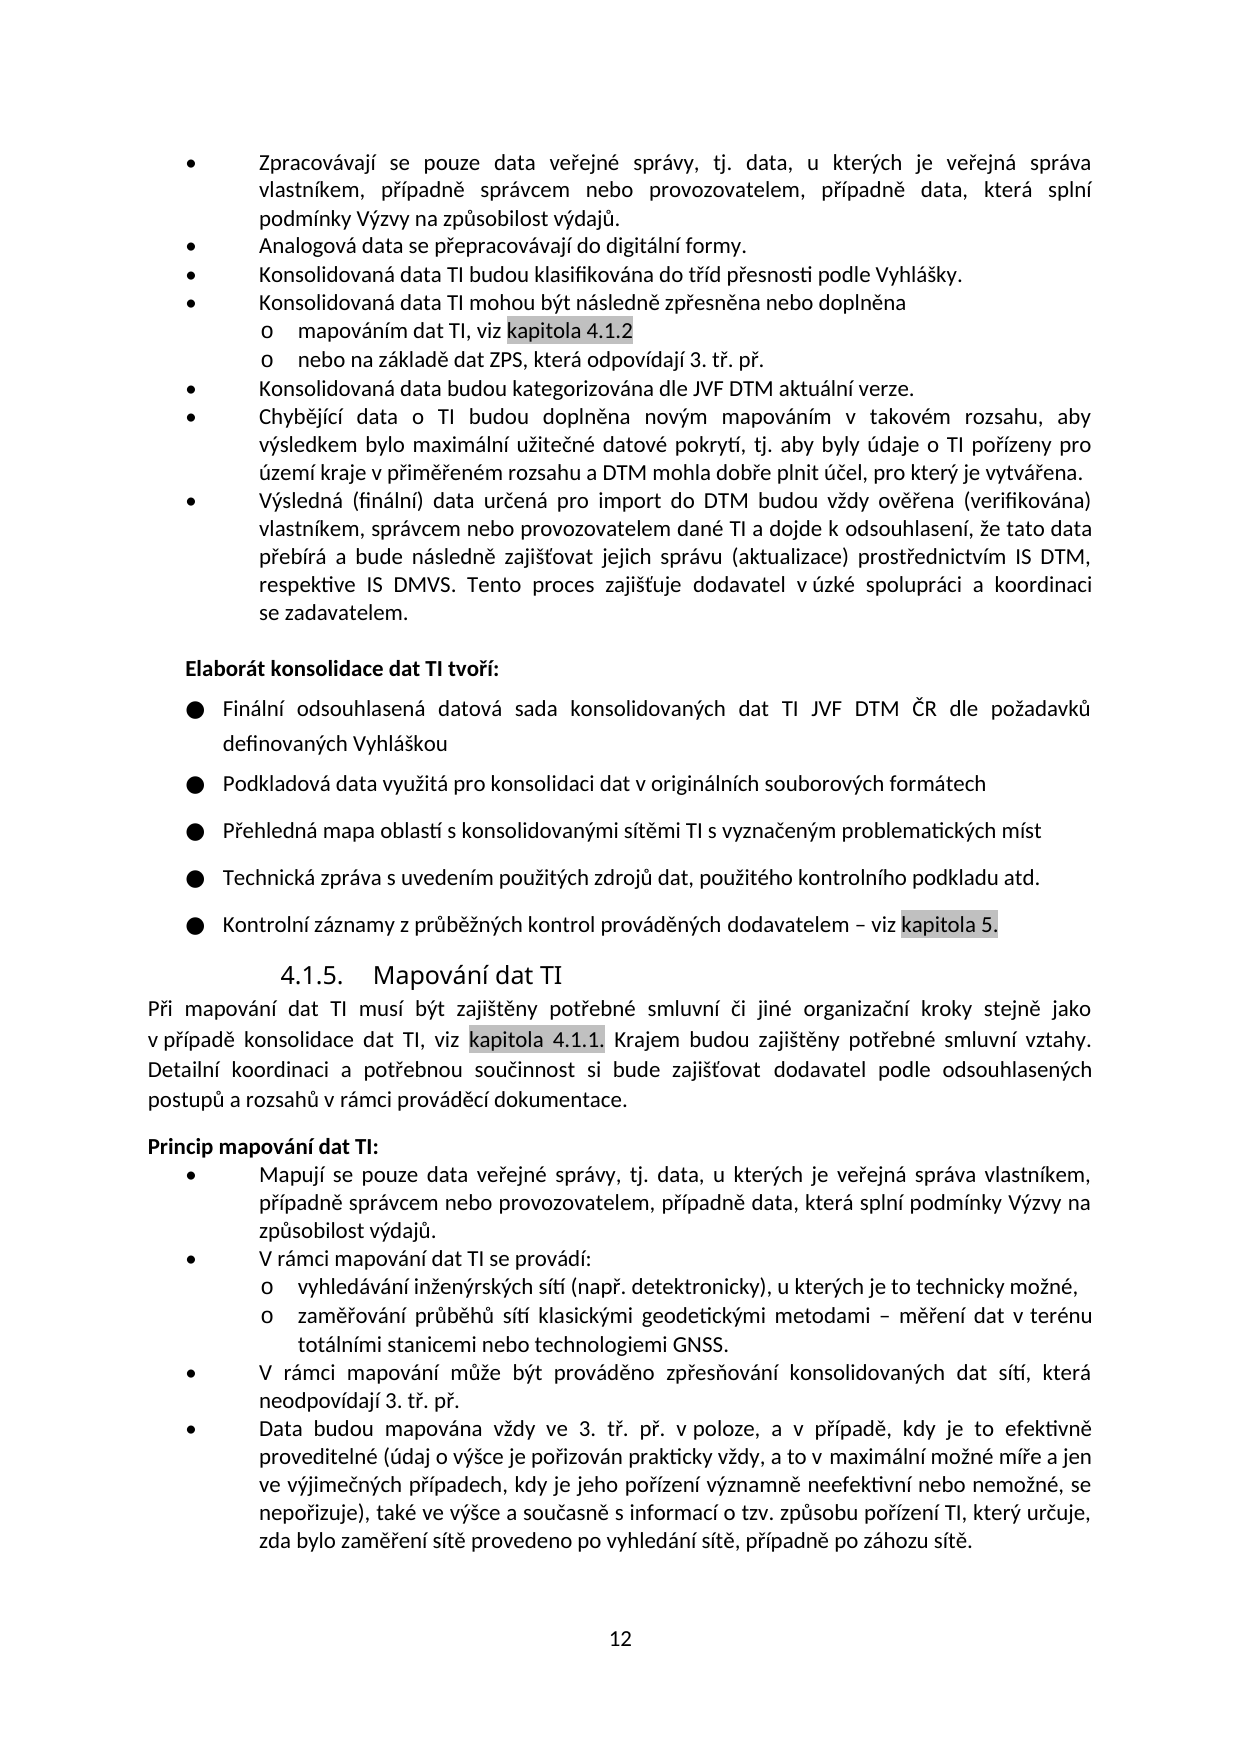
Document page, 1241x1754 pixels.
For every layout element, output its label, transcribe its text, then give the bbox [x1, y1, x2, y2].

list Konsolidovaná data TI mohou být následně zpřesněna nebo doplněna [185, 288, 1093, 316]
subtitle Mapování dat TI [280, 958, 1093, 992]
list nebo na základě dat ZPS, která odpovídají 3. tř. př. [260, 345, 1093, 374]
list vyhledávání inženýrských sítí (např. detektronicky), u kterých je to technicky možné, [260, 1272, 1093, 1301]
list Finální odsouhlasená datová sada konsolidovaných dat TI JVF DTM ČR dle požadavků definovaných Vyhláškou [185, 682, 1093, 757]
list Konsolidovaná data TI budou klasifikována do tříd přesnosti podle Vyhlášky. [185, 260, 1093, 288]
list Konsolidovaná data budou kategorizována dle JVF DTM aktuální verze. [185, 374, 1093, 402]
list Technická zpráva s uvedením použitých zdrojů dat, použitého kontrolního podkladu atd. [185, 851, 1093, 898]
list Kontrolní záznamy z průběžných kontrol prováděných dodavatelem – viz kapitola 5. [185, 898, 1093, 945]
list V rámci mapování dat TI se provádí: [185, 1244, 1093, 1272]
list mapováním dat TI, viz kapitola 4.1.2 [260, 316, 1093, 345]
list Chybějící data o TI budou doplněna novým mapováním v takovém rozsahu, aby výsledkem bylo maximální užitečné datové pokrytí, tj. aby byly údaje o TI pořízeny pro území kraje v přiměřeném rozsahu a DTM mohla dobře plnit účel, pro který je vytvářena. [185, 402, 1093, 486]
list Data budou mapována vždy ve 3. tř. př. v poloze, a v případě, kdy je to efektivně proveditelné (údaj o výšce je pořizován prakticky vždy, a to v maximální možné míře a jen ve výjimečných případech, kdy je jeho pořízení významně neefektivní nebo nemožné, se nepořizuje), také ve výšce a současně s informací o tzv. způsobu pořízení TI, který určuje, zda bylo zaměření sítě provedeno po vyhledání sítě, případně po záhozu sítě. [185, 1414, 1093, 1554]
text Princip mapování dat TI: [148, 1132, 1093, 1160]
list Zpracovávají se pouze data veřejné správy, tj. data, u kterých je veřejná správa vlastníkem, případně správcem nebo provozovatelem, případně data, která splní podmínky Výzvy na způsobilost výdajů. [185, 148, 1093, 232]
text Při mapování dat TI musí být zajištěny potřebné smluvní či jiné organizační kroky stejně jako v případě konsolidace dat TI, viz kapitola 4.1.1. Krajem budou zajištěny potřebné smluvní vztahy. Detailní koordinaci a potřebnou součinnost si bude zajišťovat dodavatel podle odsouhlasených postupů a rozsahů v rámci prováděcí dokumentace. [148, 994, 1093, 1113]
list Podkladová data využitá pro konsolidaci dat v originálních souborových formátech [185, 757, 1093, 804]
list Mapují se pouze data veřejné správy, tj. data, u kterých je veřejná správa vlastníkem, případně správcem nebo provozovatelem, případně data, která splní podmínky Výzvy na způsobilost výdajů. [185, 1160, 1093, 1244]
text Elaborát konsolidace dat TI tvoří: [185, 654, 1093, 682]
list V rámci mapování může být prováděno zpřesňování konsolidovaných dat sítí, která neodpovídají 3. tř. př. [185, 1358, 1093, 1414]
list Výsledná (finální) data určená pro import do DTM budou vždy ověřena (verifikována) vlastníkem, správcem nebo provozovatelem dané TI a dojde k odsouhlasení, že tato data přebírá a bude následně zajišťovat jejich správu (aktualizace) prostřednictvím IS DTM, respektive IS DMVS. Tento proces zajišťuje dodavatel v úzké spolupráci a koordinaci se zadavatelem. [185, 486, 1093, 626]
list zaměřování průběhů sítí klasickými geodetickými metodami – měření dat v terénu totálními stanicemi nebo technologiemi GNSS. [260, 1301, 1093, 1358]
list Přehledná mapa oblastí s konsolidovanými sítěmi TI s vyznačeným problematických míst [185, 804, 1093, 851]
list Analogová data se přepracovávají do digitální formy. [185, 232, 1093, 260]
